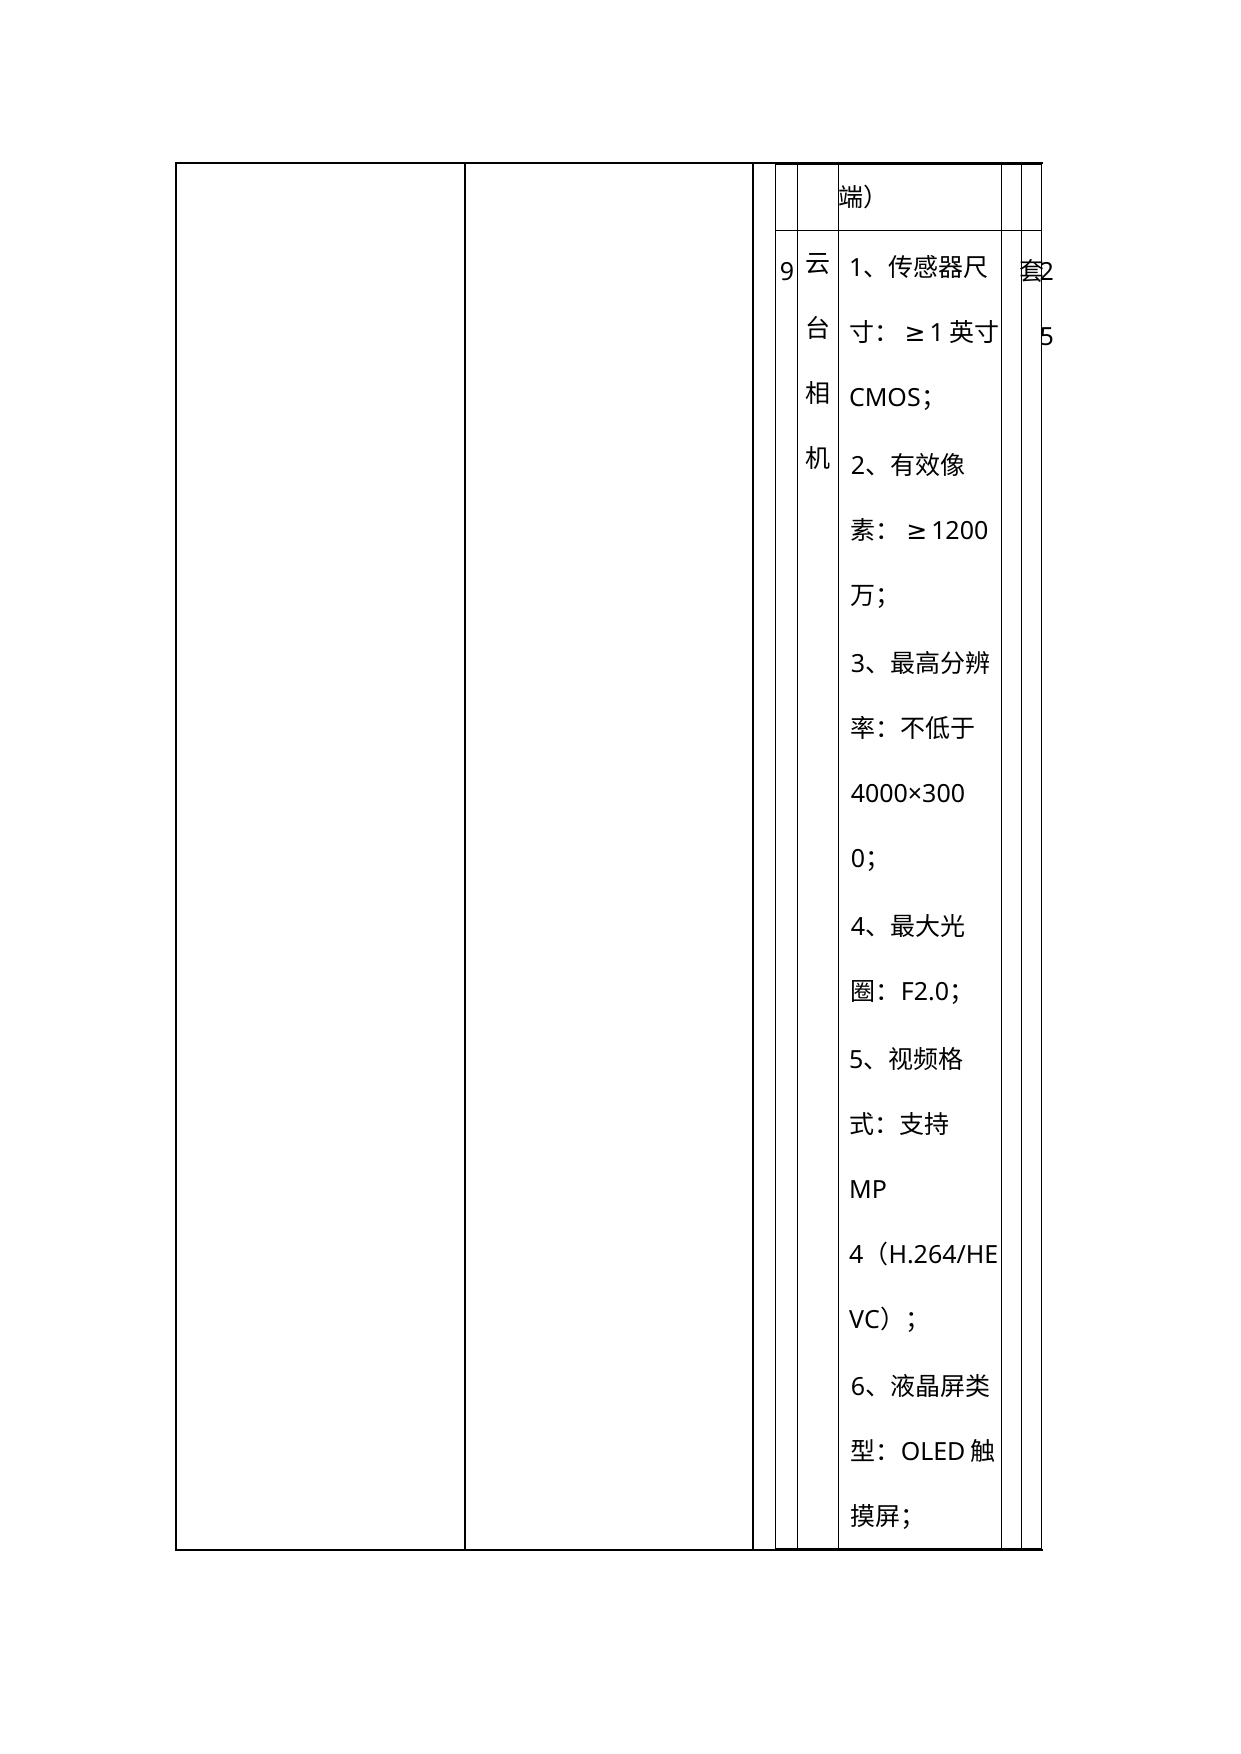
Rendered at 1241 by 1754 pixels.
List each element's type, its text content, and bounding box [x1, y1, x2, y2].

table_cell [798, 165, 838, 230]
table_cell [839, 165, 1001, 230]
table_cell [466, 164, 752, 1549]
table_cell [1027, 267, 1041, 275]
table_cell 1 [177, 164, 464, 1549]
table_cell [1002, 165, 1021, 230]
table_cell [1002, 231, 1021, 1548]
table_cell [1022, 231, 1041, 261]
table_cell [1022, 165, 1041, 230]
table_cell [754, 164, 775, 1549]
table_cell [1022, 276, 1041, 1548]
table_cell [839, 231, 1001, 1548]
table_cell [798, 231, 838, 1548]
table_cell [776, 231, 797, 1548]
table_cell [776, 165, 797, 230]
